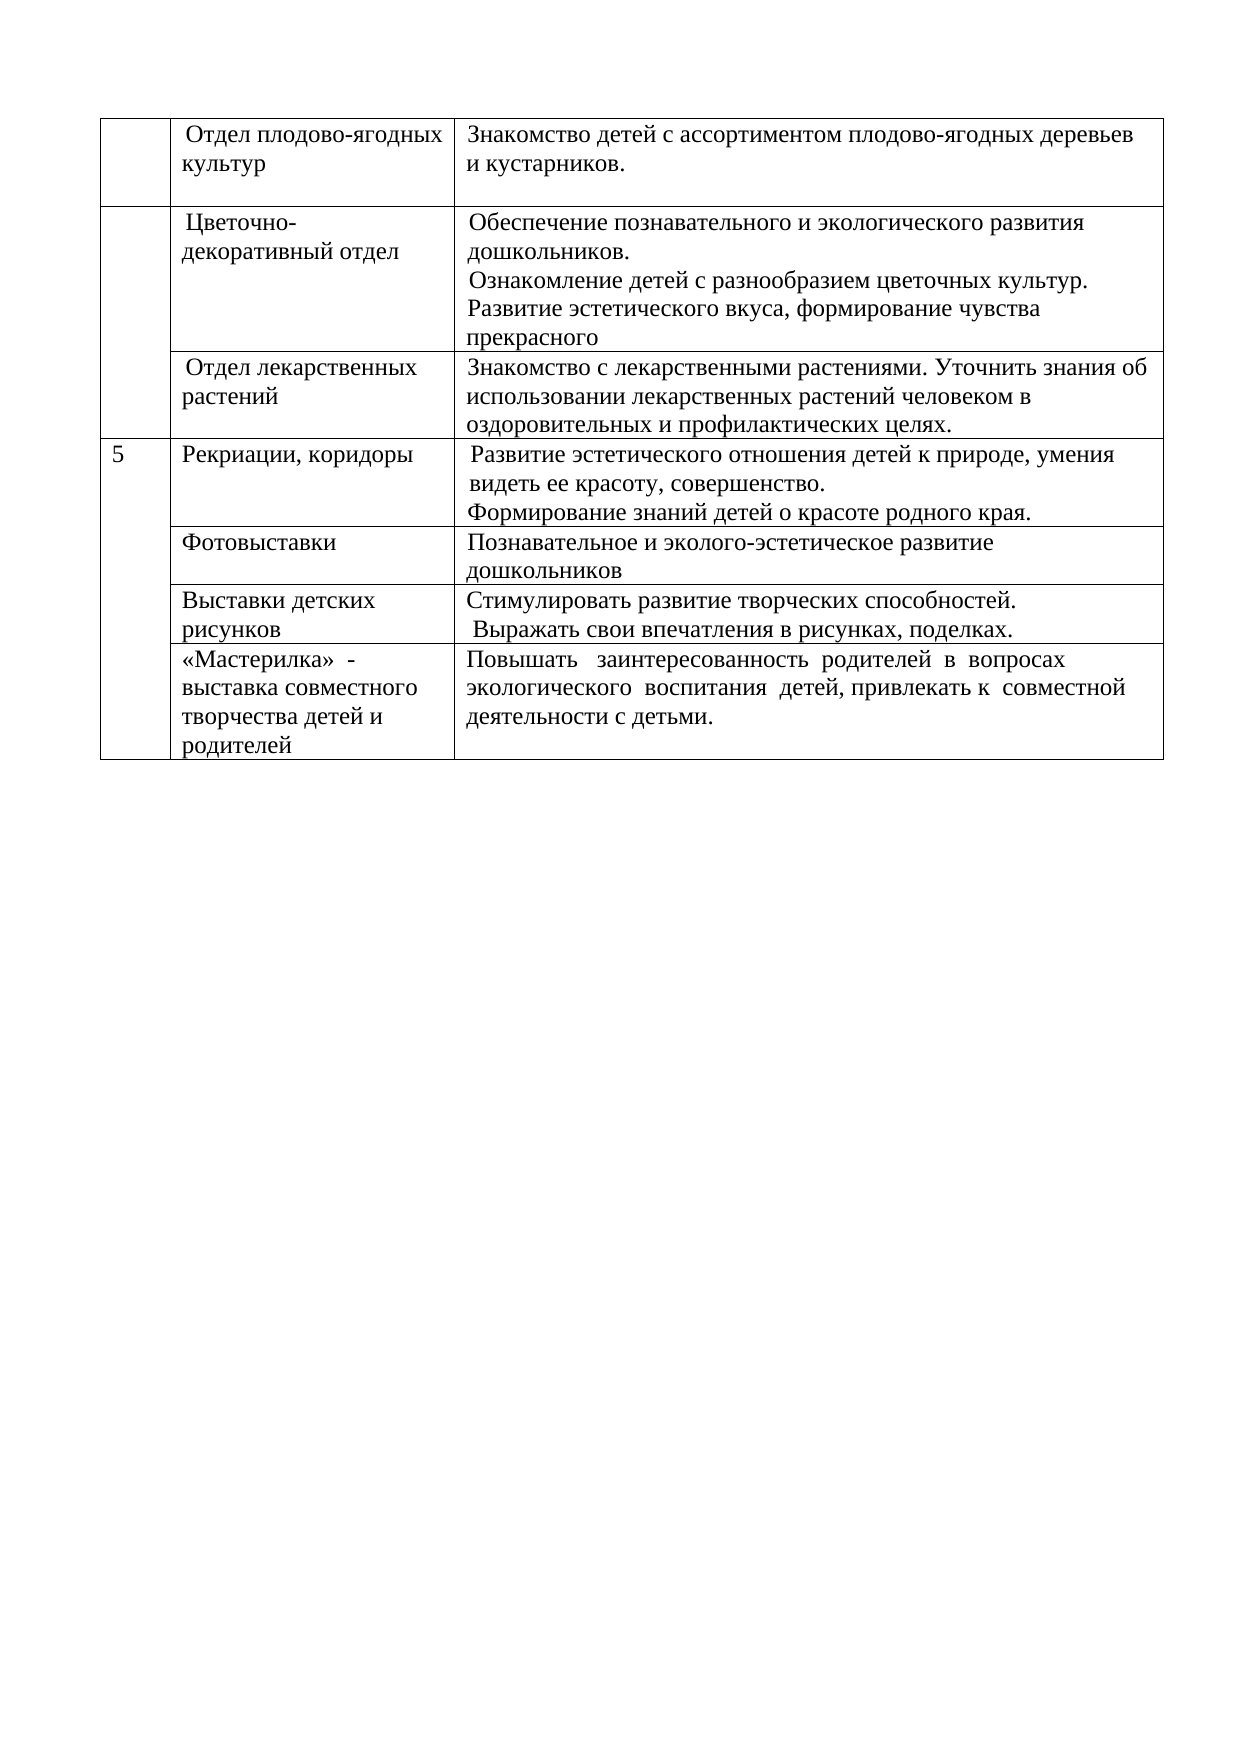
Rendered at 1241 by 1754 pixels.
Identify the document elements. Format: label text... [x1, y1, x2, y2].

table_cell Повышать заинтересованность родителей в вопросах экологического воспитания детей, привлекать к совместной деятельности с детьми. [455, 644, 1163, 759]
table_cell Знакомство детей с ассортиментом плодово-ягодных деревьев и кустарников. [455, 119, 1163, 206]
table_cell Познавательное и эколого-эстетическое развитие дошкольников [455, 527, 1163, 584]
table_cell Стимулировать развитие творческих способностей. Выражать свои впечатления в рисунках, поделках. [455, 585, 1163, 643]
table_cell Выставки детских рисунков [171, 585, 454, 643]
table_cell Знакомство с лекарственными растениями. Уточнить знания об использовании лекарственных растений человеком в оздоровительных и профилактических целях. [455, 352, 1163, 438]
table_cell «Мастерилка» -выставка совместного творчества детей и родителей [171, 644, 454, 759]
table_cell Отдел лекарственных растений [171, 352, 454, 438]
table_cell 5 [101, 439, 170, 759]
table_cell Развитие эстетического отношения детей к природе, умения видеть ее красоту, совершенство. Формирование знаний детей о красоте родного края. [455, 439, 1163, 526]
table_cell [101, 207, 170, 438]
table_cell Обеспечение познавательного и экологического развития дошкольников. Ознакомление детей с разнообразием цветочных культур. Развитие эстетического вкуса, формирование чувства прекрасного [455, 207, 1163, 351]
table_cell Рекриации, коридоры [171, 439, 454, 526]
table_cell Отдел плодово-ягодных культур [171, 119, 454, 206]
table_cell Цветочно-декоративный отдел [171, 207, 454, 351]
table_cell Фотовыставки [171, 527, 454, 584]
